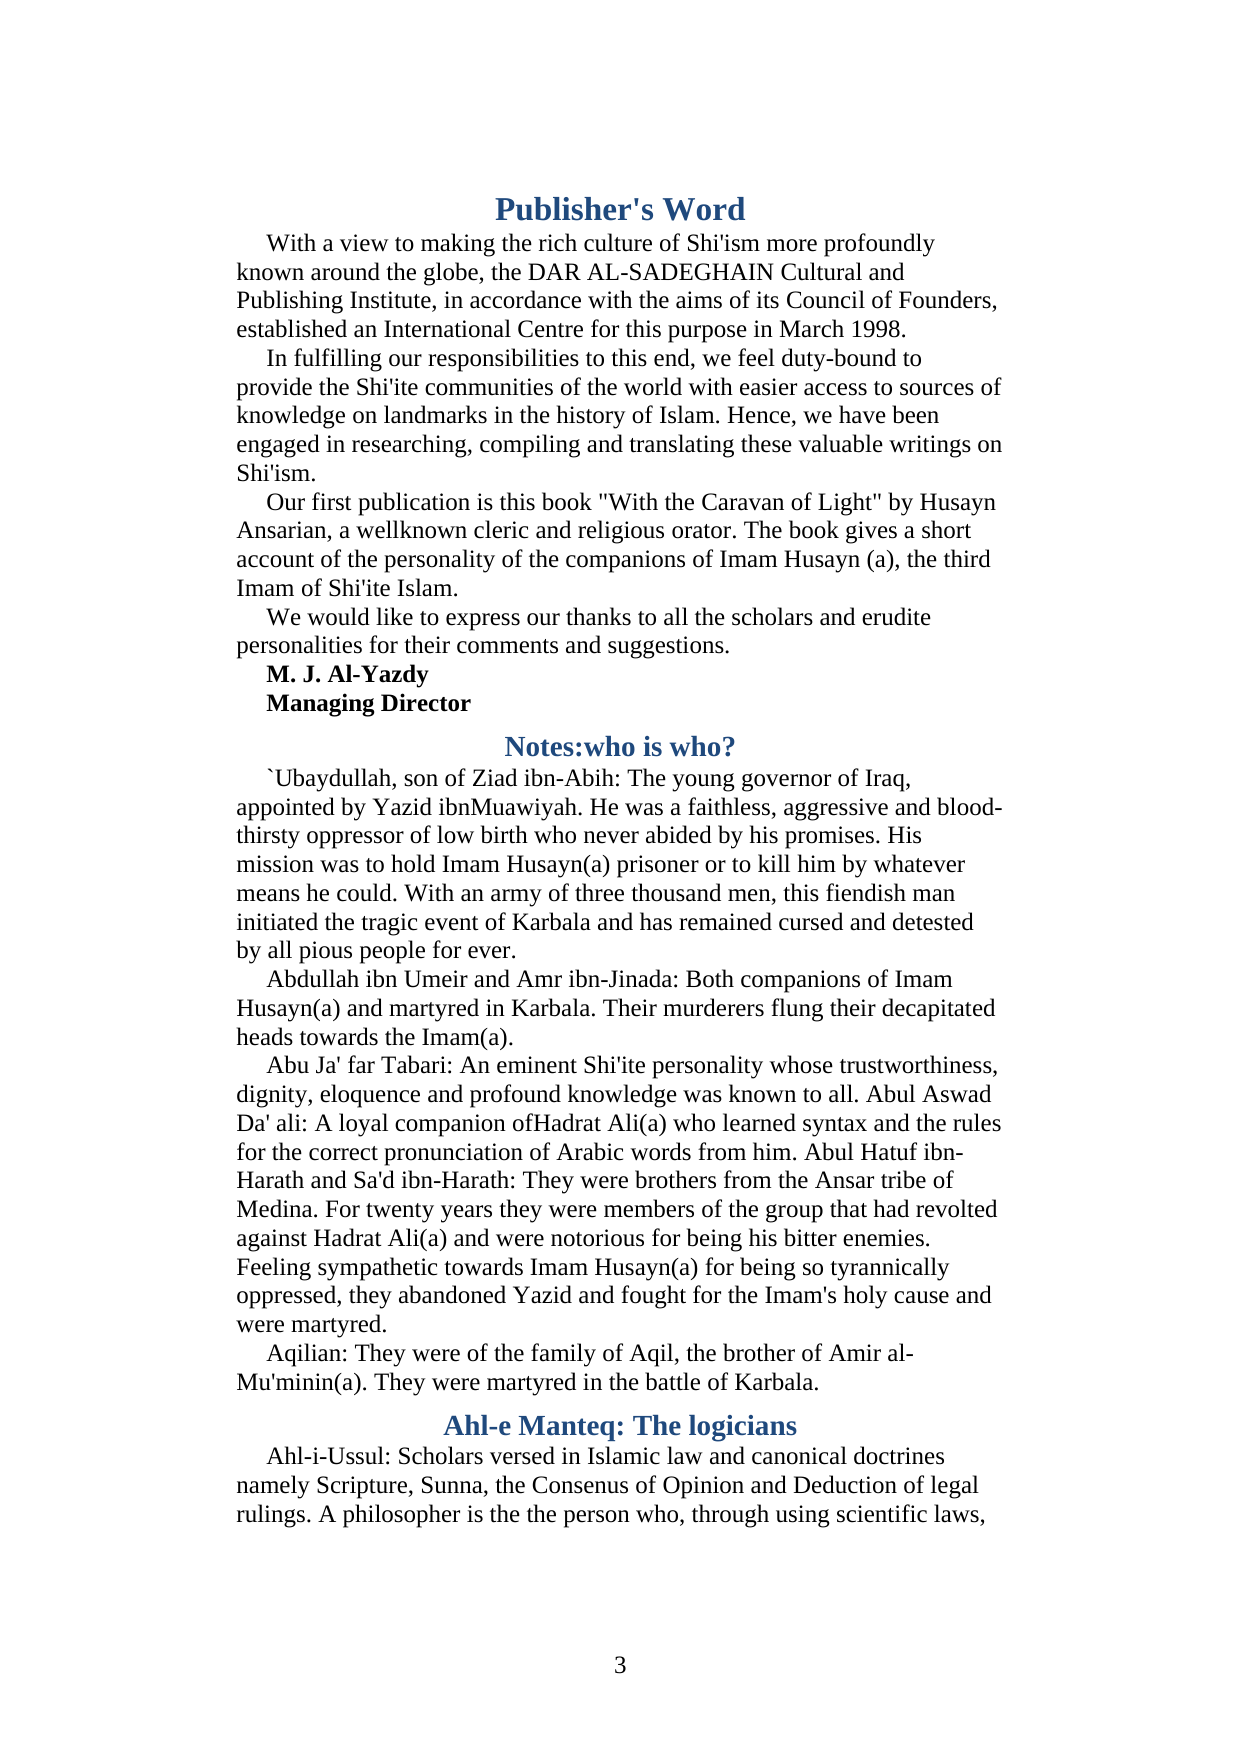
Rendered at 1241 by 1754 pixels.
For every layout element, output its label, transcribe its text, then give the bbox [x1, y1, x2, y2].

subtitle Publisher's Word [236, 190, 1004, 228]
text `Ubaydullah, son of Ziad ibn-Abih: The young governor of Iraq, appointed by Yazid ibnMuawiyah. He was a faithless, aggressive and blood-thirsty oppressor of low birth who never abided by his promises. His mission was to hold Imam Husayn(a) prisoner or to kill him by whatever means he could. With an army of three thousand men, this fiendish man initiated the tragic event of Karbala and has remained cursed and detested by all pious people for ever. [236, 763, 1004, 964]
text In fulfilling our responsibilities to this end, we feel duty-bound to provide the Shi'ite communities of the world with easier access to sources of knowledge on landmarks in the history of Islam. Hence, we have been engaged in researching, compiling and translating these valuable writings on Shi'ism. [236, 343, 1004, 487]
text With a view to making the rich culture of Shi'ism more profoundly known around the globe, the DAR AL-SADEGHAIN Cultural and Publishing Institute, in accordance with the aims of its Council of Founders, established an International Centre for this purpose in March 1998. [236, 228, 1004, 343]
subtitle Notes:who is who? [236, 729, 1004, 763]
text Managing Director [236, 688, 1004, 717]
text Our first publication is this book "With the Caravan of Light" by Husayn Ansarian, a wellknown cleric and religious orator. The book gives a short account of the personality of the companions of Imam Husayn (a), the third Imam of Shi'ite Islam. [236, 487, 1004, 602]
subtitle Ahl-e Manteq: The logicians [236, 1408, 1004, 1441]
text Abdullah ibn Umeir and Amr ibn-Jinada: Both companions of Imam Husayn(a) and martyred in Karbala. Their murderers flung their decapitated heads towards the Imam(a). [236, 964, 1004, 1050]
text M. J. Al-Yazdy [236, 659, 1004, 688]
text We would like to express our thanks to all the scholars and erudite personalities for their comments and suggestions. [236, 602, 1004, 659]
text Aqilian: They were of the family of Aqil, the brother of Amir al-Mu'minin(a). They were martyred in the battle of Karbala. [236, 1338, 1004, 1395]
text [236, 1441, 1004, 1528]
text Abu Ja' far Tabari: An eminent Shi'ite personality whose trustworthiness, dignity, eloquence and profound knowledge was known to all. Abul Aswad Da' ali: A loyal companion ofHadrat Ali(a) who learned syntax and the rules for the correct pronunciation of Arabic words from him. Abul Hatuf ibn-Harath and Sa'd ibn-Harath: They were brothers from the Ansar tribe of Medina. For twenty years they were members of the group that had revolted against Hadrat Ali(a) and were notorious for being his bitter enemies. Feeling sympathetic towards Imam Husayn(a) for being so tyrannically oppressed, they abandoned Yazid and fought for the Imam's holy cause and were martyred. [236, 1050, 1004, 1338]
